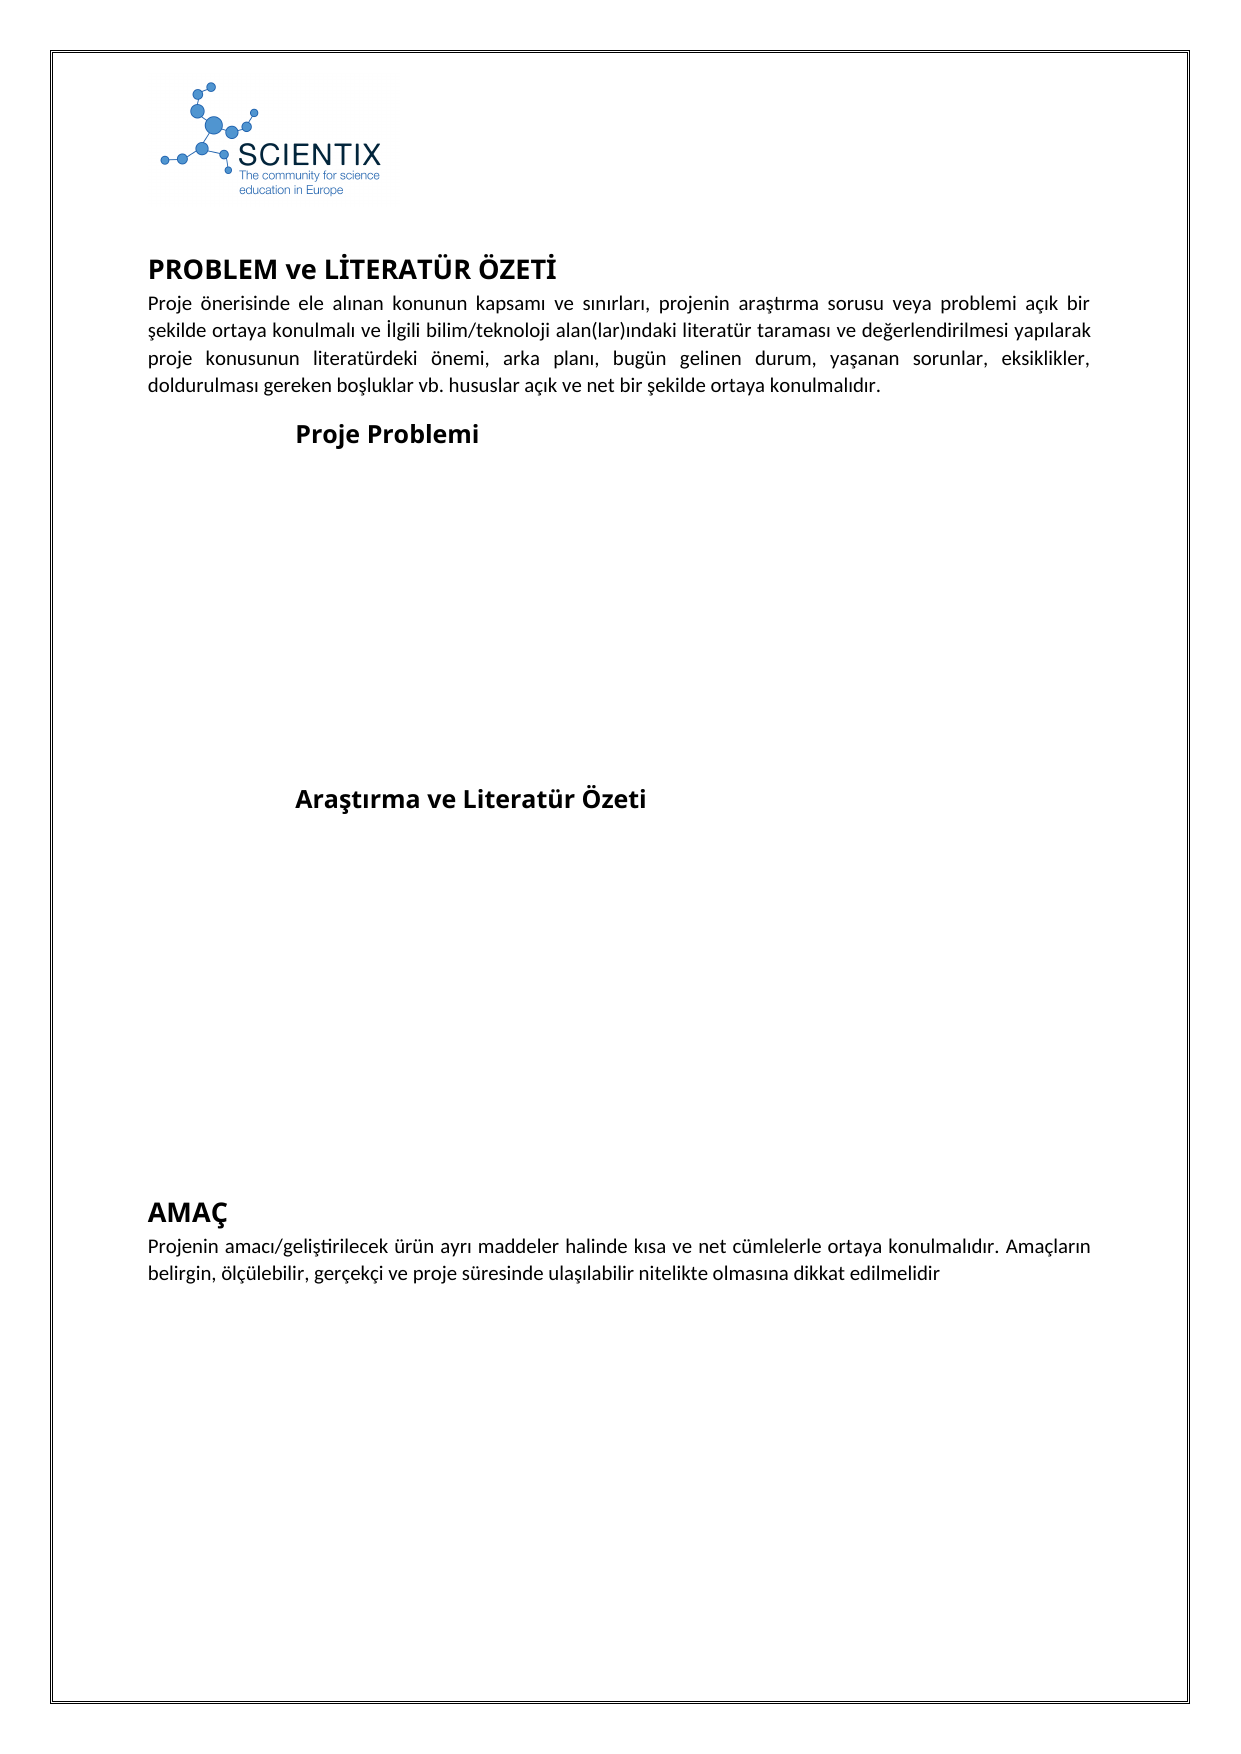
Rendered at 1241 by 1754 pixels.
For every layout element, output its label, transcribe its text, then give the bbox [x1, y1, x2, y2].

picture [147, 73, 400, 207]
subtitle AMAÇ [148, 1193, 1092, 1230]
text Projenin amacı/geliştirilecek ürün ayrı maddeler halinde kısa ve net cümlelerle ortaya konulmalıdır. Amaçların belirgin, ölçülebilir, gerçekçi ve proje süresinde ulaşılabilir nitelikte olmasına dikkat edilmelidir [148, 1233, 1092, 1286]
text Proje önerisinde ele alınan konunun kapsamı ve sınırları, projenin araştırma sorusu veya problemi açık bir şekilde ortaya konulmalı ve İlgili bilim/teknoloji alan(lar)ındaki literatür taraması ve değerlendirilmesi yapılarak proje konusunun literatürdeki önemi, arka planı, bugün gelinen durum, yaşanan sorunlar, eksiklikler, doldurulması gereken boşluklar vb. hususlar açık ve net bir şekilde ortaya konulmalıdır. [148, 290, 1092, 398]
subtitle Proje Problemi [295, 416, 1092, 450]
subtitle PROBLEM ve LİTERATÜR ÖZETİ [148, 250, 1092, 287]
subtitle Araştırma ve Literatür Özeti [295, 781, 1092, 815]
